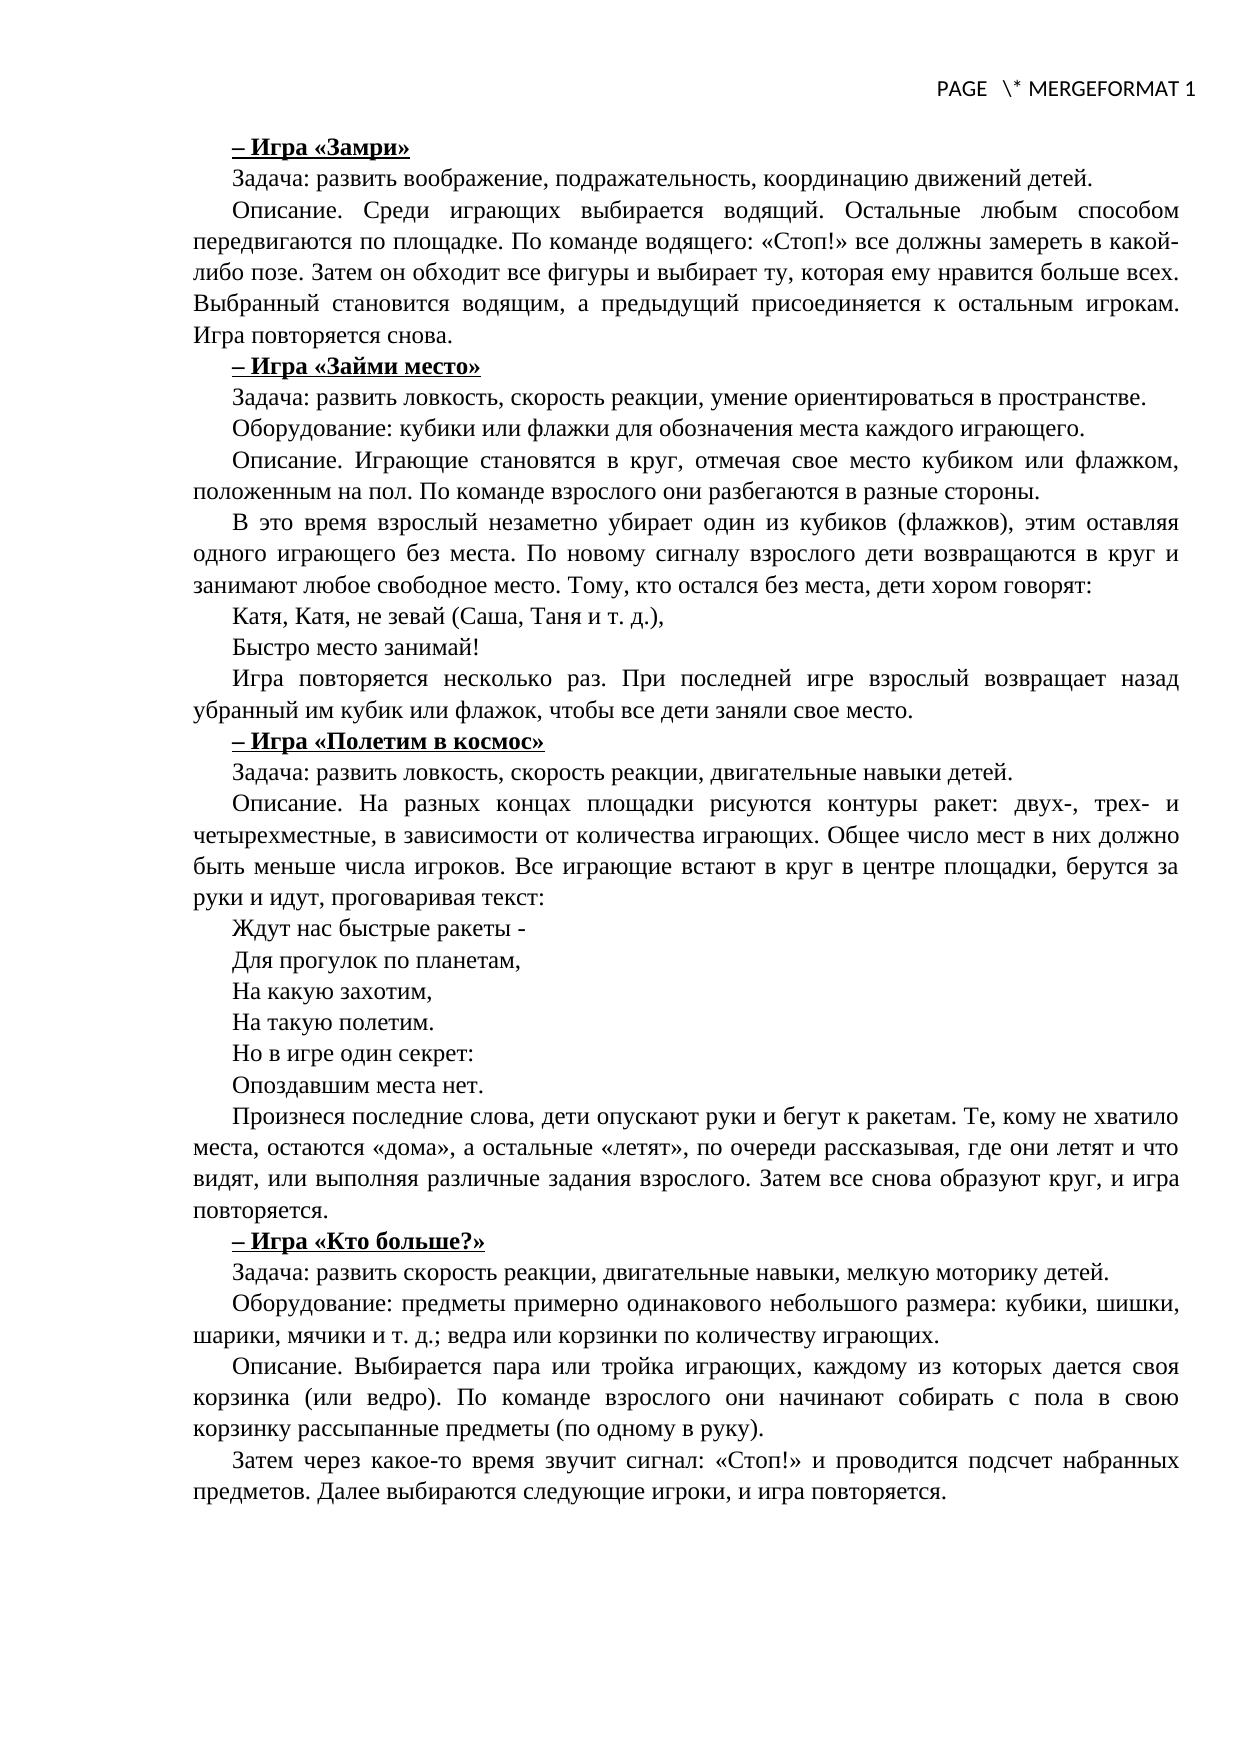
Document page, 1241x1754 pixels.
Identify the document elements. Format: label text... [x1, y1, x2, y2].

text – Игра «Займи место» [193, 348, 1180, 380]
text На такую полетим. [193, 1005, 1180, 1036]
text Задача: развить ловкость, скорость реакции, двигательные навыки детей. [193, 755, 1180, 786]
text Быстро место занимай! [193, 630, 1180, 661]
text Игра повторяется несколько раз. При последней игре взрослый возвращает назад убранный им кубик или флажок, чтобы все дети заняли свое место. [193, 661, 1180, 723]
text Опоздавшим места нет. [193, 1067, 1180, 1098]
text – Игра «Полетим в космос» [193, 723, 1180, 755]
text – Игра «Кто больше?» [193, 1223, 1180, 1255]
text Задача: развить скорость реакции, двигательные навыки, мелкую моторику детей. [193, 1255, 1180, 1286]
text Для прогулок по планетам, [193, 942, 1180, 973]
text Описание. На разных концах площадки рисуются контуры ракет: двух-, трех- и четырехместные, в зависимости от количества играющих. Общее число мест в них должно быть меньше числа игроков. Все играющие встают в круг в центре площадки, берутся за руки и идут, проговаривая текст: [193, 786, 1180, 911]
text Описание. Играющие становятся в круг, отмечая свое место кубиком или флажком, положенным на пол. По команде взрослого они разбегаются в разные стороны. [193, 442, 1180, 505]
text Оборудование: предметы примерно одинакового небольшого размера: кубики, шишки, шарики, мячики и т. д.; ведра или корзинки по количеству играющих. [193, 1286, 1180, 1348]
text Катя, Катя, не зевай (Саша, Таня и т. д.), [193, 598, 1180, 630]
text Задача: развить ловкость, скорость реакции, умение ориентироваться в пространстве. [193, 380, 1180, 411]
text В это время взрослый незаметно убирает один из кубиков (флажков), этим оставляя одного играющего без места. По новому сигналу взрослого дети возвращаются в круг и занимают любое свободное место. Тому, кто остался без места, дети хором говорят: [193, 505, 1180, 598]
text – Игра «Замри» [193, 130, 1180, 161]
text Описание. Выбирается пара или тройка играющих, каждому из которых дается своя корзинка (или ведро). По команде взрослого они начинают собирать с пола в свою корзинку рассыпанные предметы (по одному в руку). [193, 1348, 1180, 1442]
text Ждут нас быстрые ракеты - [193, 911, 1180, 942]
text Произнеся последние слова, дети опускают руки и бегут к ракетам. Те, кому не хватило места, остаются «дома», а остальные «летят», по очереди рассказывая, где они летят и что видят, или выполняя различные задания взрослого. Затем все снова образуют круг, и игра повторяется. [193, 1098, 1180, 1223]
text Описание. Среди играющих выбирается водящий. Остальные любым способом передвигаются по площадке. По команде водящего: «Стоп!» все должны замереть в какой-либо позе. Затем он обходит все фигуры и выбирает ту, которая ему нравится больше всех. Выбранный становится водящим, а предыдущий присоединяется к остальным игрокам. Игра повторяется снова. [193, 192, 1180, 348]
text Затем через какое-то время звучит сигнал: «Стоп!» и проводится подсчет набранных предметов. Далее выбираются следующие игроки, и игра повторяется. [193, 1442, 1180, 1505]
text Оборудование: кубики или флажки для обозначения места каждого играющего. [193, 411, 1180, 442]
text На какую захотим, [193, 973, 1180, 1005]
text Но в игре один секрет: [193, 1036, 1180, 1067]
text Задача: развить воображение, подражательность, координацию движений детей. [193, 161, 1180, 192]
